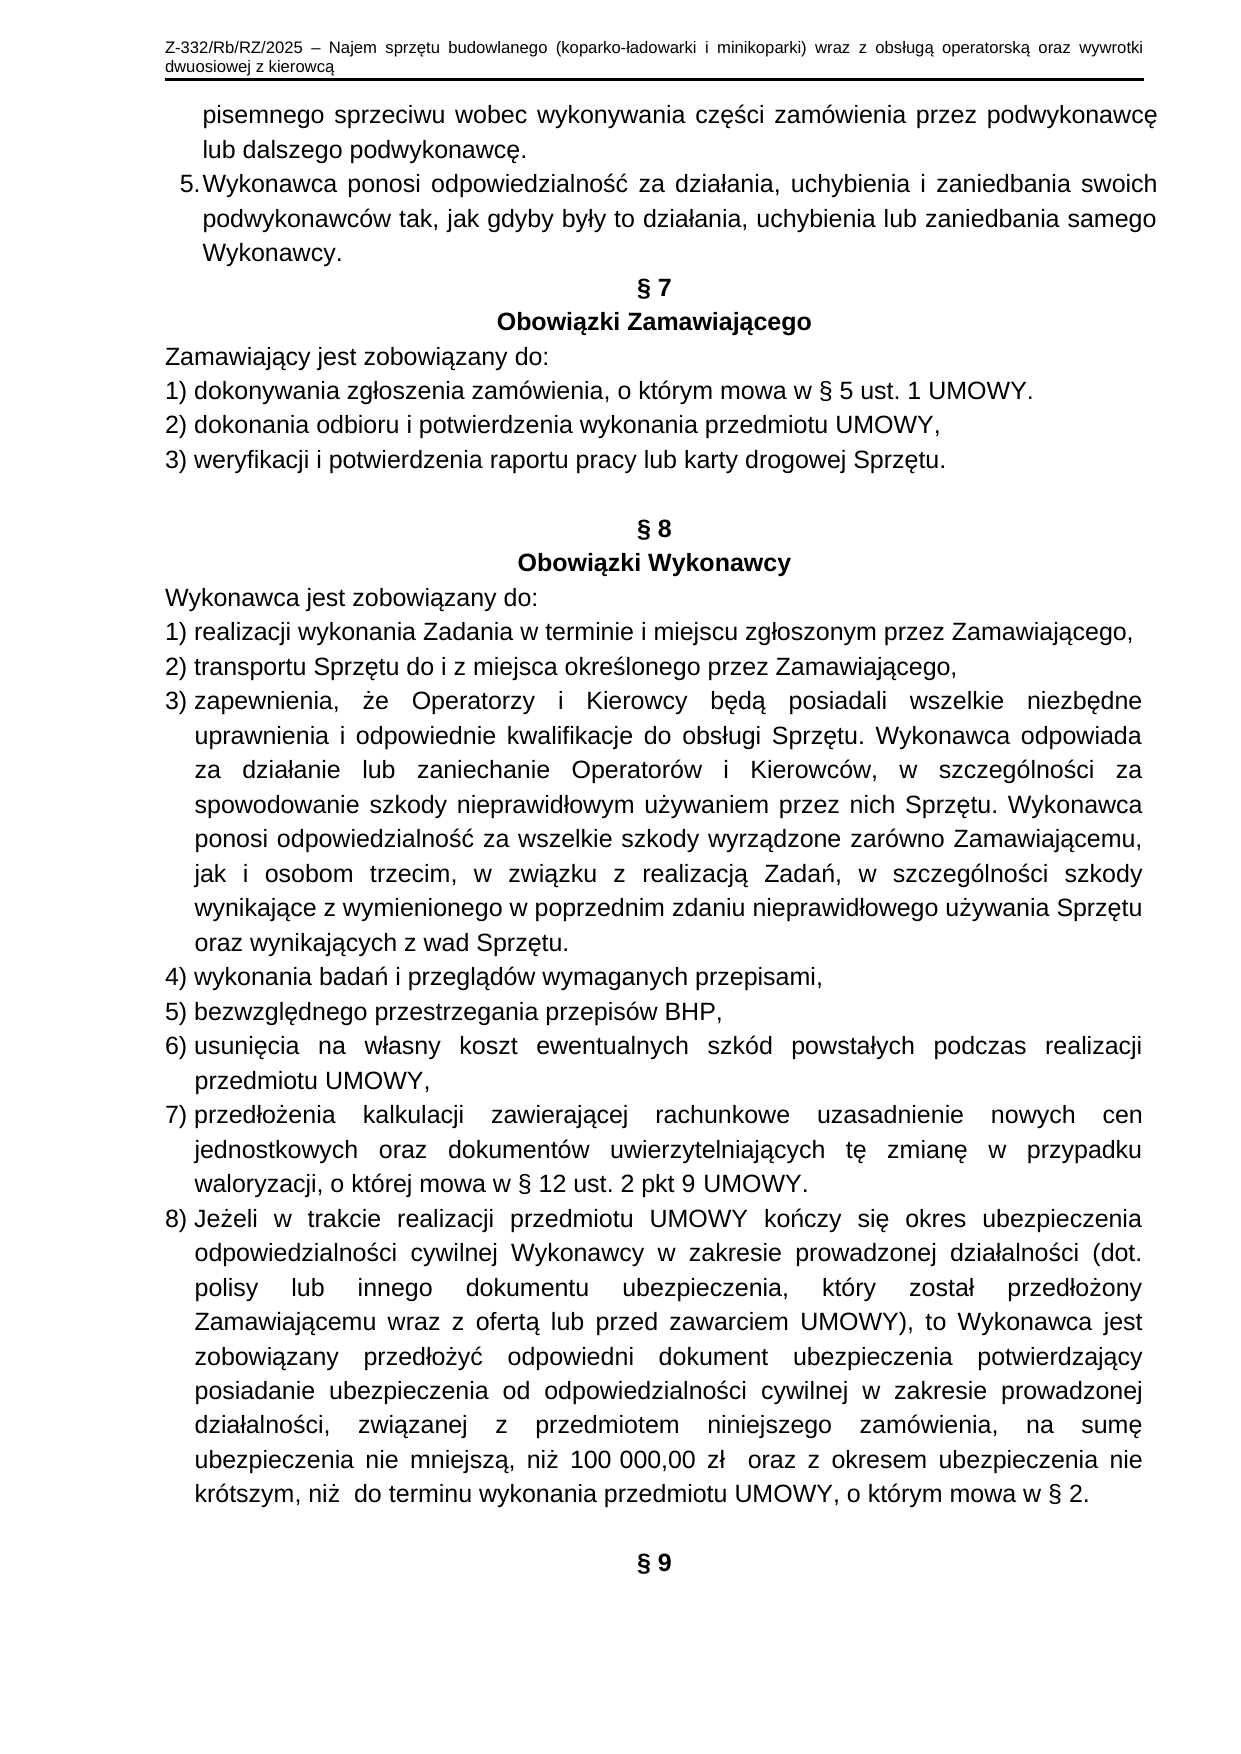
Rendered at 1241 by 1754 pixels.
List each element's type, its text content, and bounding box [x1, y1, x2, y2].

list zapewnienia, że Operatorzy i Kierowcy będą posiadali wszelkie niezbędne uprawnienia i odpowiednie kwalifikacje do obsługi Sprzętu. Wykonawca odpowiada za działanie lub zaniechanie Operatorów i Kierowców, w szczególności za spowodowanie szkody nieprawidłowym używaniem przez nich Sprzętu. Wykonawca ponosi odpowiedzialność za wszelkie szkody wyrządzone zarówno Zamawiającemu, jak i osobom trzecim, w związku z realizacją Zadań, w szczególności szkody wynikające z wymienionego w poprzednim zdaniu nieprawidłowego używania Sprzętu oraz wynikających z wad Sprzętu. [165, 686, 1144, 956]
list wykonania badań i przeglądów wymaganych przepisami, [165, 962, 1144, 991]
text § 7 [165, 273, 1144, 301]
list Wykonawca ponosi odpowiedzialność za działania, uchybienia i zaniedbania swoich podwykonawców tak, jak gdyby były to działania, uchybienia lub zaniedbania samego Wykonawcy. [179, 169, 1159, 267]
list przedłożenia kalkulacji zawierającej rachunkowe uzasadnienie nowych cen jednostkowych oraz dokumentów uwierzytelniających tę zmianę w przypadku waloryzacji, o której mowa w § 12 ust. 2 pkt 9 UMOWY. [165, 1100, 1144, 1198]
list usunięcia na własny koszt ewentualnych szkód powstałych podczas realizacji przedmiotu UMOWY, [165, 1031, 1144, 1094]
list transportu Sprzętu do i z miejsca określonego przez Zamawiającego, [165, 652, 1144, 681]
text Zamawiający jest zobowiązany do: [165, 342, 1144, 370]
text § 8 [165, 514, 1144, 543]
text Wykonawca jest zobowiązany do: [165, 583, 1144, 612]
list dokonywania zgłoszenia zamówienia, o którym mowa w § 5 ust. 1 UMOWY. [165, 376, 1144, 405]
list dokonania odbioru i potwierdzenia wykonania przedmiotu UMOWY, [165, 411, 1144, 439]
list Jeżeli w trakcie realizacji przedmiotu UMOWY kończy się okres ubezpieczenia odpowiedzialności cywilnej Wykonawcy w zakresie prowadzonej działalności (dot. polisy lub innego dokumentu ubezpieczenia, który został przedłożony Zamawiającemu wraz z ofertą lub przed zawarciem UMOWY), to Wykonawca jest zobowiązany przedłożyć odpowiedni dokument ubezpieczenia potwierdzający posiadanie ubezpieczenia od odpowiedzialności cywilnej w zakresie prowadzonej działalności, związanej z przedmiotem niniejszego zamówienia, na sumę ubezpieczenia nie mniejszą, niż 100 000,00 zł oraz z okresem ubezpieczenia nie krótszym, niż do terminu wykonania przedmiotu UMOWY, o którym mowa w § 2. [165, 1203, 1144, 1508]
text Obowiązki Wykonawcy [165, 548, 1144, 577]
list bezwzględnego przestrzegania przepisów BHP, [165, 997, 1144, 1025]
list weryfikacji i potwierdzenia raportu pracy lub karty drogowej Sprzętu. [165, 445, 1144, 474]
text § 9 [165, 1548, 1144, 1577]
text Obowiązki Zamawiającego [165, 307, 1144, 336]
list realizacji wykonania Zadania w terminie i miejscu zgłoszonym przez Zamawiającego, [165, 617, 1144, 646]
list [179, 100, 1159, 163]
